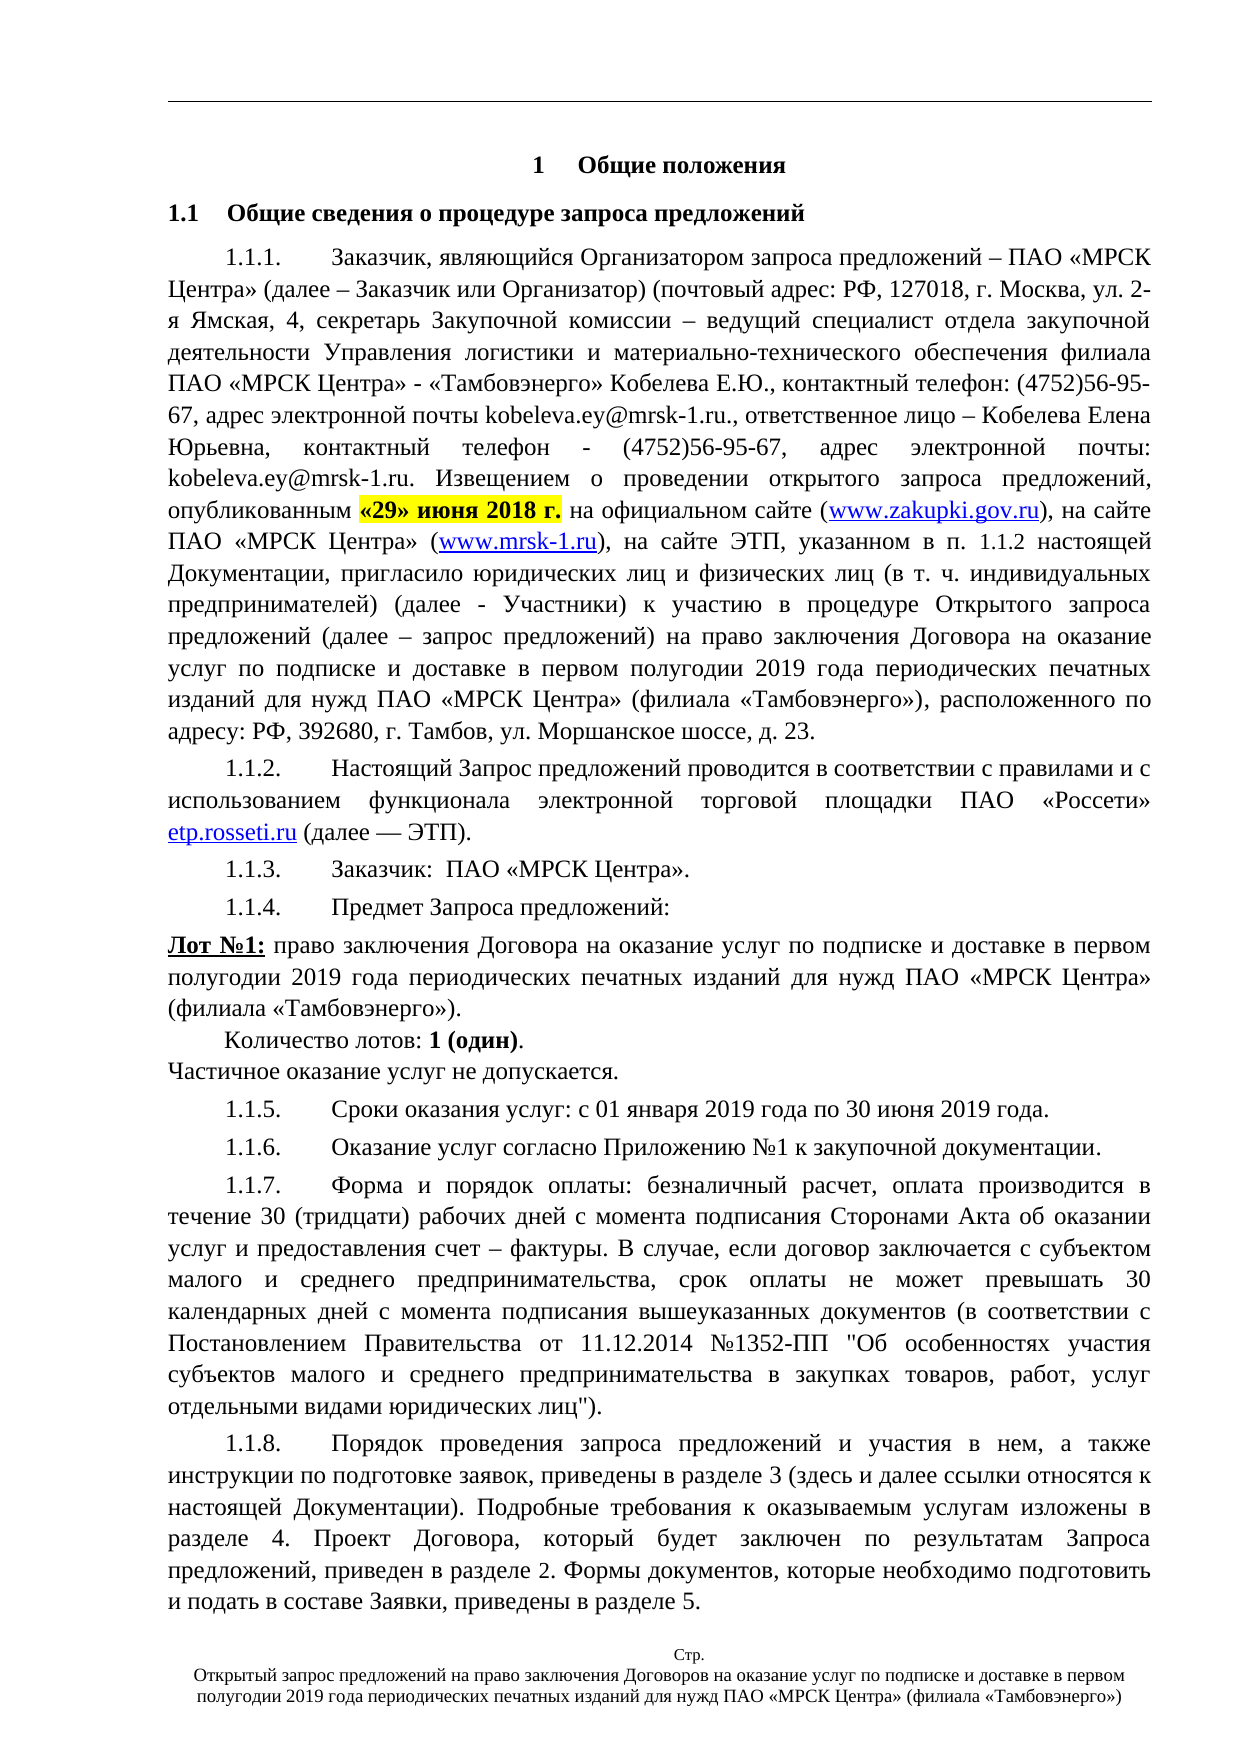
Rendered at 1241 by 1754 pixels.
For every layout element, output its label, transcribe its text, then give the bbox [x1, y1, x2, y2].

subtitle Общие положения [166, 150, 1152, 179]
list Настоящий Запрос предложений проводится в соответствии с правилами и с использованием функционала электронной торговой площадки ПАО «Россети» etp.rosseti.ru (далее — ЭТП). [168, 753, 1152, 845]
list Оказание услуг согласно Приложению №1 к закупочной документации. [168, 1132, 1152, 1161]
list Заказчик, являющийся Организатором запроса предложений – ПАО «МРСК Центра» (далее – Заказчик или Организатор) (почтовый адрес: РФ, 127018, г. Москва, ул. 2-я Ямская, 4, секретарь Закупочной комиссии – ведущий специалист отдела закупочной деятельности Управления логистики и материально-технического обеспечения филиала ПАО «МРСК Центра» - «Тамбовэнерго» Кобелева Е.Ю., контактный телефон: (4752)56-95-67, адрес электронной почты kobeleva.ey@mrsk-1.ru., ответственное лицо – Кобелева Елена Юрьевна, контактный телефон - (4752)56-95-67, адрес электронной почты: kobeleva.ey@mrsk-1.ru. Извещением о проведении открытого запроса предложений, опубликованным «29» июня 2018 г. на официальном сайте (www.zakupki.gov.ru), на сайте ПАО «МРСК Центра» (www.mrsk-1.ru), на сайте ЭТП, указанном в п. 1.1.2 настоящей Документации, пригласило юридических лиц и физических лиц (в т. ч. индивидуальных предпринимателей) (далее - Участники) к участию в процедуре Открытого запроса предложений (далее – запрос предложений) на право заключения Договора на оказание услуг по подписке и доставке в первом полугодии 2019 года периодических печатных изданий для нужд ПАО «МРСК Центра» (филиала «Тамбовэнерго»), расположенного по адресу: РФ, 392680, г. Тамбов, ул. Моршанское шоссе, д. 23. [168, 242, 1152, 744]
list Заказчик: ПАО «МРСК Центра». [168, 854, 1152, 883]
list Предмет Запроса предложений: [168, 892, 1152, 921]
list Порядок проведения запроса предложений и участия в нем, а также инструкции по подготовке заявок, приведены в разделе 3 (здесь и далее ссылки относятся к настоящей Документации). Подробные требования к оказываемым услугам изложены в разделе 4. Проект Договора, который будет заключен по результатам Запроса предложений, приведен в разделе 2. Формы документов, которые необходимо подготовить и подать в составе Заявки, приведены в разделе 5. [168, 1428, 1152, 1615]
subtitle Общие сведения о процедуре запроса предложений [168, 198, 1152, 227]
text Лот №1: право заключения Договора на оказание услуг по подписке и доставке в первом полугодии 2019 года периодических печатных изданий для нужд ПАО «МРСК Центра» (филиала «Тамбовэнерго»). [168, 930, 1152, 1022]
list Частичное оказание услуг не допускается. [168, 1056, 1152, 1085]
list Сроки оказания услуг: с 01 января 2019 года по 30 июня 2019 года. [168, 1094, 1152, 1123]
text Количество лотов: 1 (один). [168, 1025, 1152, 1053]
list Форма и порядок оплаты: безналичный расчет, оплата производится в течение 30 (тридцати) рабочих дней с момента подписания Сторонами Акта об оказании услуг и предоставления счет – фактуры. В случае, если договор заключается с субъектом малого и среднего предпринимательства, срок оплаты не может превышать 30 календарных дней с момента подписания вышеуказанных документов (в соответствии с Постановлением Правительства от 11.12.2014 №1352-ПП "Об особенностях участия субъектов малого и среднего предпринимательства в закупках товаров, работ, услуг отдельными видами юридических лиц"). [168, 1170, 1152, 1419]
